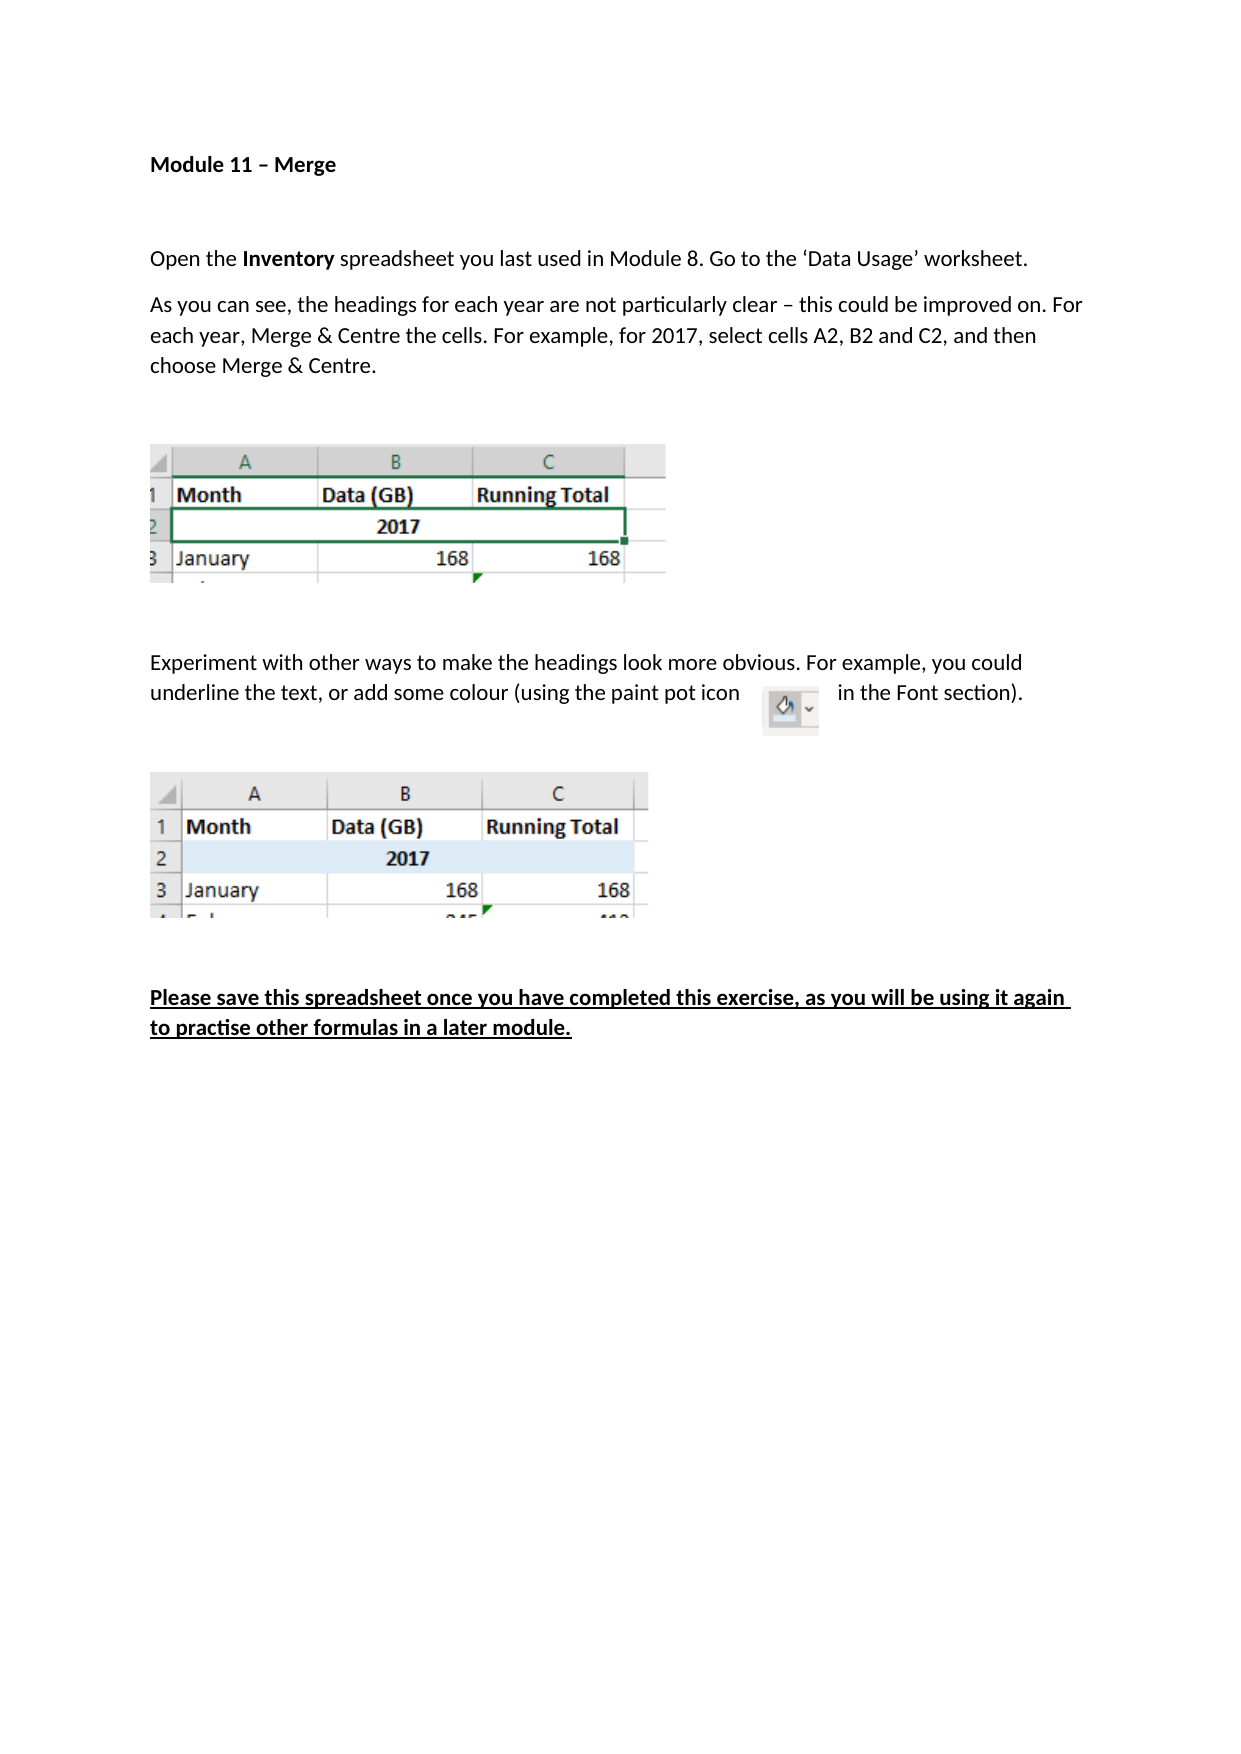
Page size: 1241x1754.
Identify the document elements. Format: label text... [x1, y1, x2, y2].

text Please save this spreadsheet once you have completed this exercise, as you will be using it again to practise other formulas in a later module. [150, 983, 1090, 1041]
picture [150, 444, 666, 583]
picture [762, 686, 819, 736]
text As you can see, the headings for each year are not particularly clear – this could be improved on. For each year, Merge & Centre the cells. For example, for 2017, select cells A2, B2 and C2, and then choose Merge & Centre. [150, 291, 1090, 379]
text Open the Inventory spreadsheet you last used in Module 8. Go to the ‘Data Usage’ worksheet. [150, 244, 1090, 272]
text Experiment with other ways to make the headings look more obvious. For example, you could underline the text, or add some colour (using the paint pot icon in the Font section). [150, 648, 1090, 706]
text Module 11 – Merge [150, 150, 1090, 178]
picture [150, 772, 649, 918]
